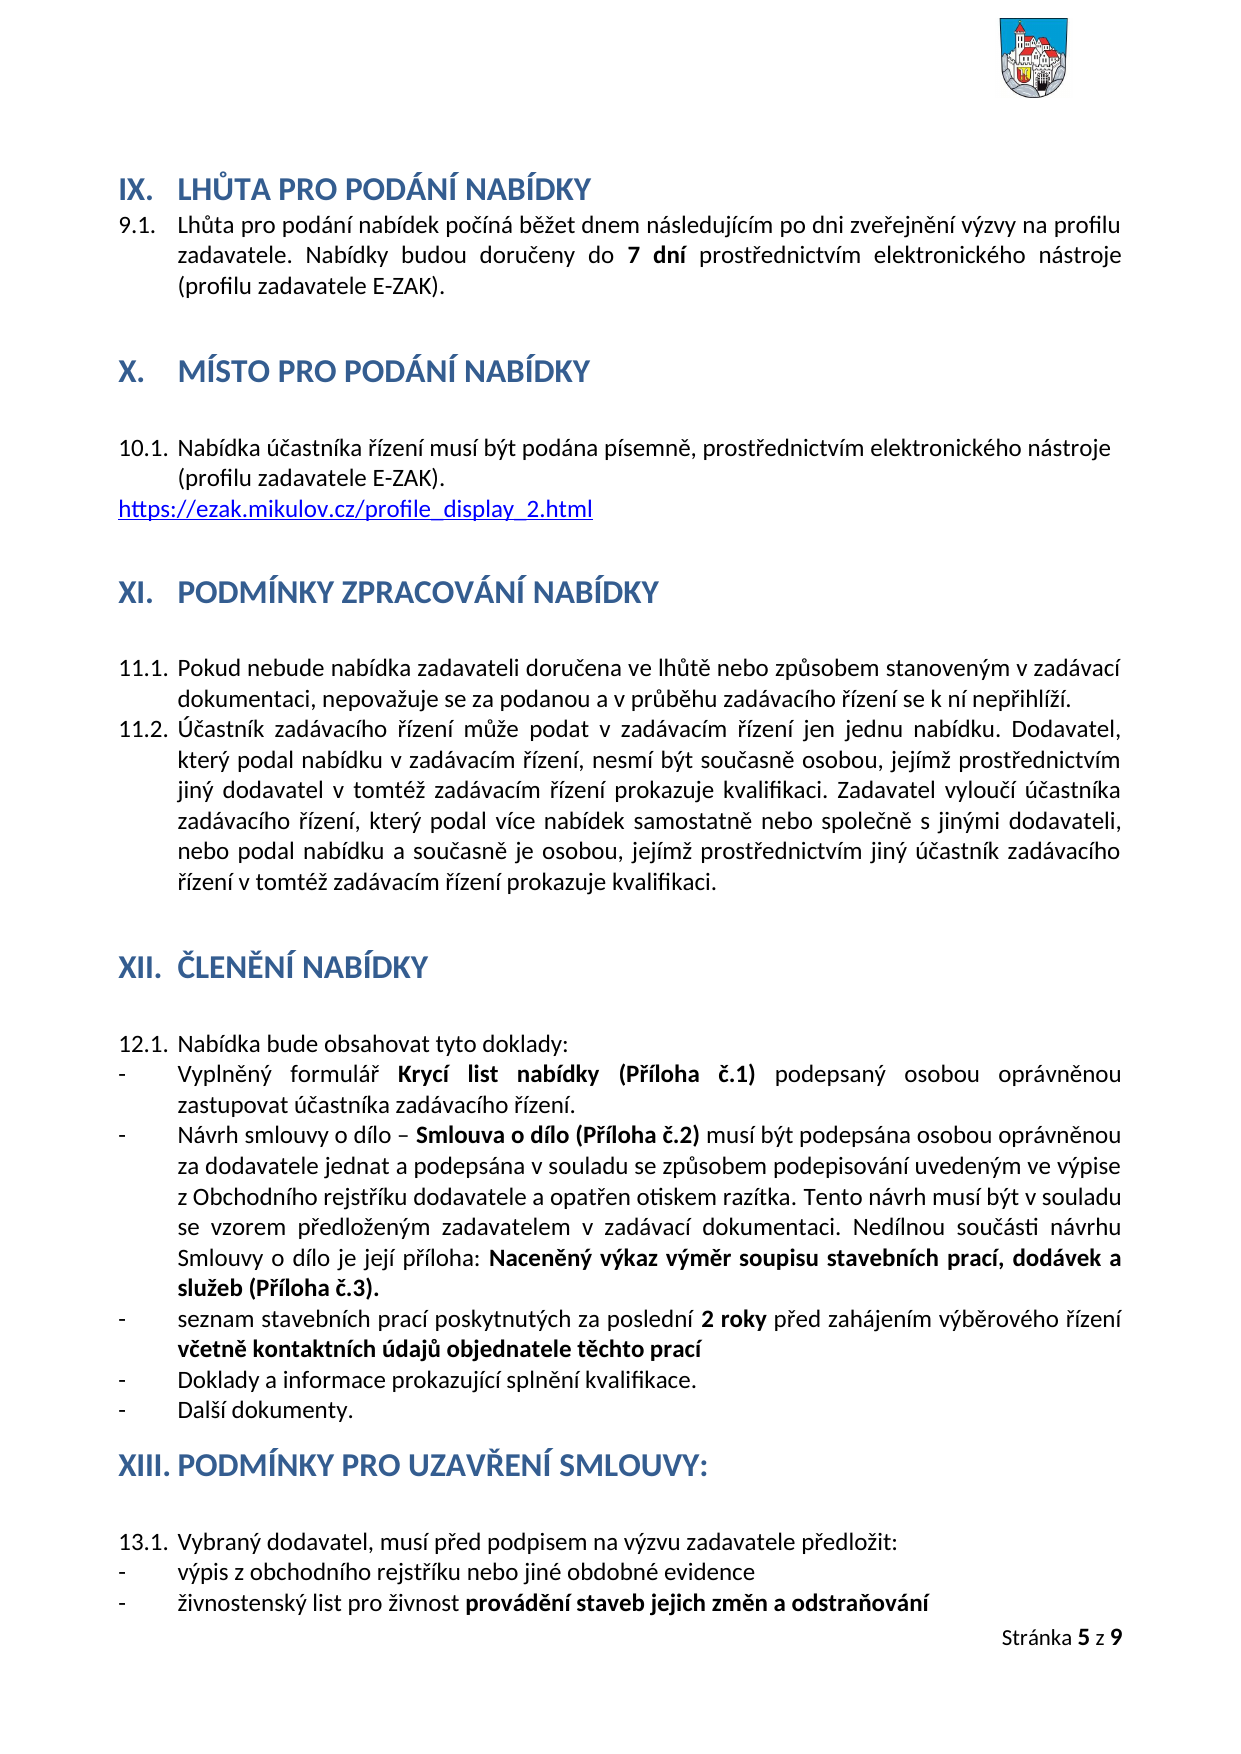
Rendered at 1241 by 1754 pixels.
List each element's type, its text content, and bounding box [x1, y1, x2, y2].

list seznam stavebních prací poskytnutých za poslední 2 roky před zahájením výběrového řízení včetně kontaktních údajů objednatele těchto prací [118, 1303, 1122, 1364]
subtitle PODMÍNKY PRO UZAVŘENÍ SMLOUVY: [118, 1444, 1122, 1485]
list Vybraný dodavatel, musí před podpisem na výzvu zadavatele předložit: [118, 1526, 1122, 1556]
subtitle PODMÍNKY ZPRACOVÁNÍ NABÍDKY [118, 571, 1122, 611]
list výpis z obchodního rejstříku nebo jiné obdobné evidence [118, 1556, 1122, 1587]
list Doklady a informace prokazující splnění kvalifikace. [118, 1364, 1122, 1394]
list MÍSTO PRO PODÁNÍ NABÍDKY [118, 350, 1122, 391]
text https://ezak.mikulov.cz/profile_display_2.html [118, 493, 1122, 523]
list Další dokumenty. [118, 1394, 1122, 1425]
picture [995, 18, 1073, 98]
list Pokud nebude nabídka zadavateli doručena ve lhůtě nebo způsobem stanoveným v zadávací dokumentaci, nepovažuje se za podanou a v průběhu zadávacího řízení se k ní nepřihlíží. [118, 652, 1122, 713]
list Návrh smlouvy o dílo – Smlouva o dílo (Příloha č.2) musí být podepsána osobou oprávněnou za dodavatele jednat a podepsána v souladu se způsobem podepisování uvedeným ve výpise z Obchodního rejstříku dodavatele a opatřen otiskem razítka. Tento návrh musí být v souladu se vzorem předloženým zadavatelem v zadávací dokumentaci. Nedílnou součásti návrhu Smlouvy o dílo je její příloha: Naceněný výkaz výměr soupisu stavebních prací, dodávek a služeb (Příloha č.3). [118, 1119, 1122, 1303]
list Účastník zadávacího řízení může podat v zadávacím řízení jen jednu nabídku. Dodavatel, který podal nabídku v zadávacím řízení, nesmí být současně osobou, jejímž prostřednictvím jiný dodavatel v tomtéž zadávacím řízení prokazuje kvalifikaci. Zadavatel vyloučí účastníka zadávacího řízení, který podal více nabídek samostatně nebo společně s jinými dodavateli, nebo podal nabídku a současně je osobou, jejímž prostřednictvím jiný účastník zadávacího řízení v tomtéž zadávacím řízení prokazuje kvalifikaci. [118, 713, 1122, 896]
list Vyplněný formulář Krycí list nabídky (Příloha č.1) podepsaný osobou oprávněnou zastupovat účastníka zadávacího řízení. [118, 1058, 1122, 1119]
list Nabídka bude obsahovat tyto doklady: [118, 1028, 1122, 1058]
list Nabídka účastníka řízení musí být podána písemně, prostřednictvím elektronického nástroje (profilu zadavatele E-ZAK). [118, 432, 1122, 493]
list LHŮTA PRO PODÁNÍ NABÍDKY [118, 168, 1122, 209]
list živnostenský list pro živnost provádění staveb jejich změn a odstraňování [118, 1587, 1122, 1617]
subtitle ČLENĚNÍ NABÍDKY [118, 946, 1122, 987]
list Lhůta pro podání nabídek počíná běžet dnem následujícím po dni zveřejnění výzvy na profilu zadavatele. Nabídky budou doručeny do 7 dní prostřednictvím elektronického nástroje (profilu zadavatele E-ZAK). [118, 209, 1122, 300]
